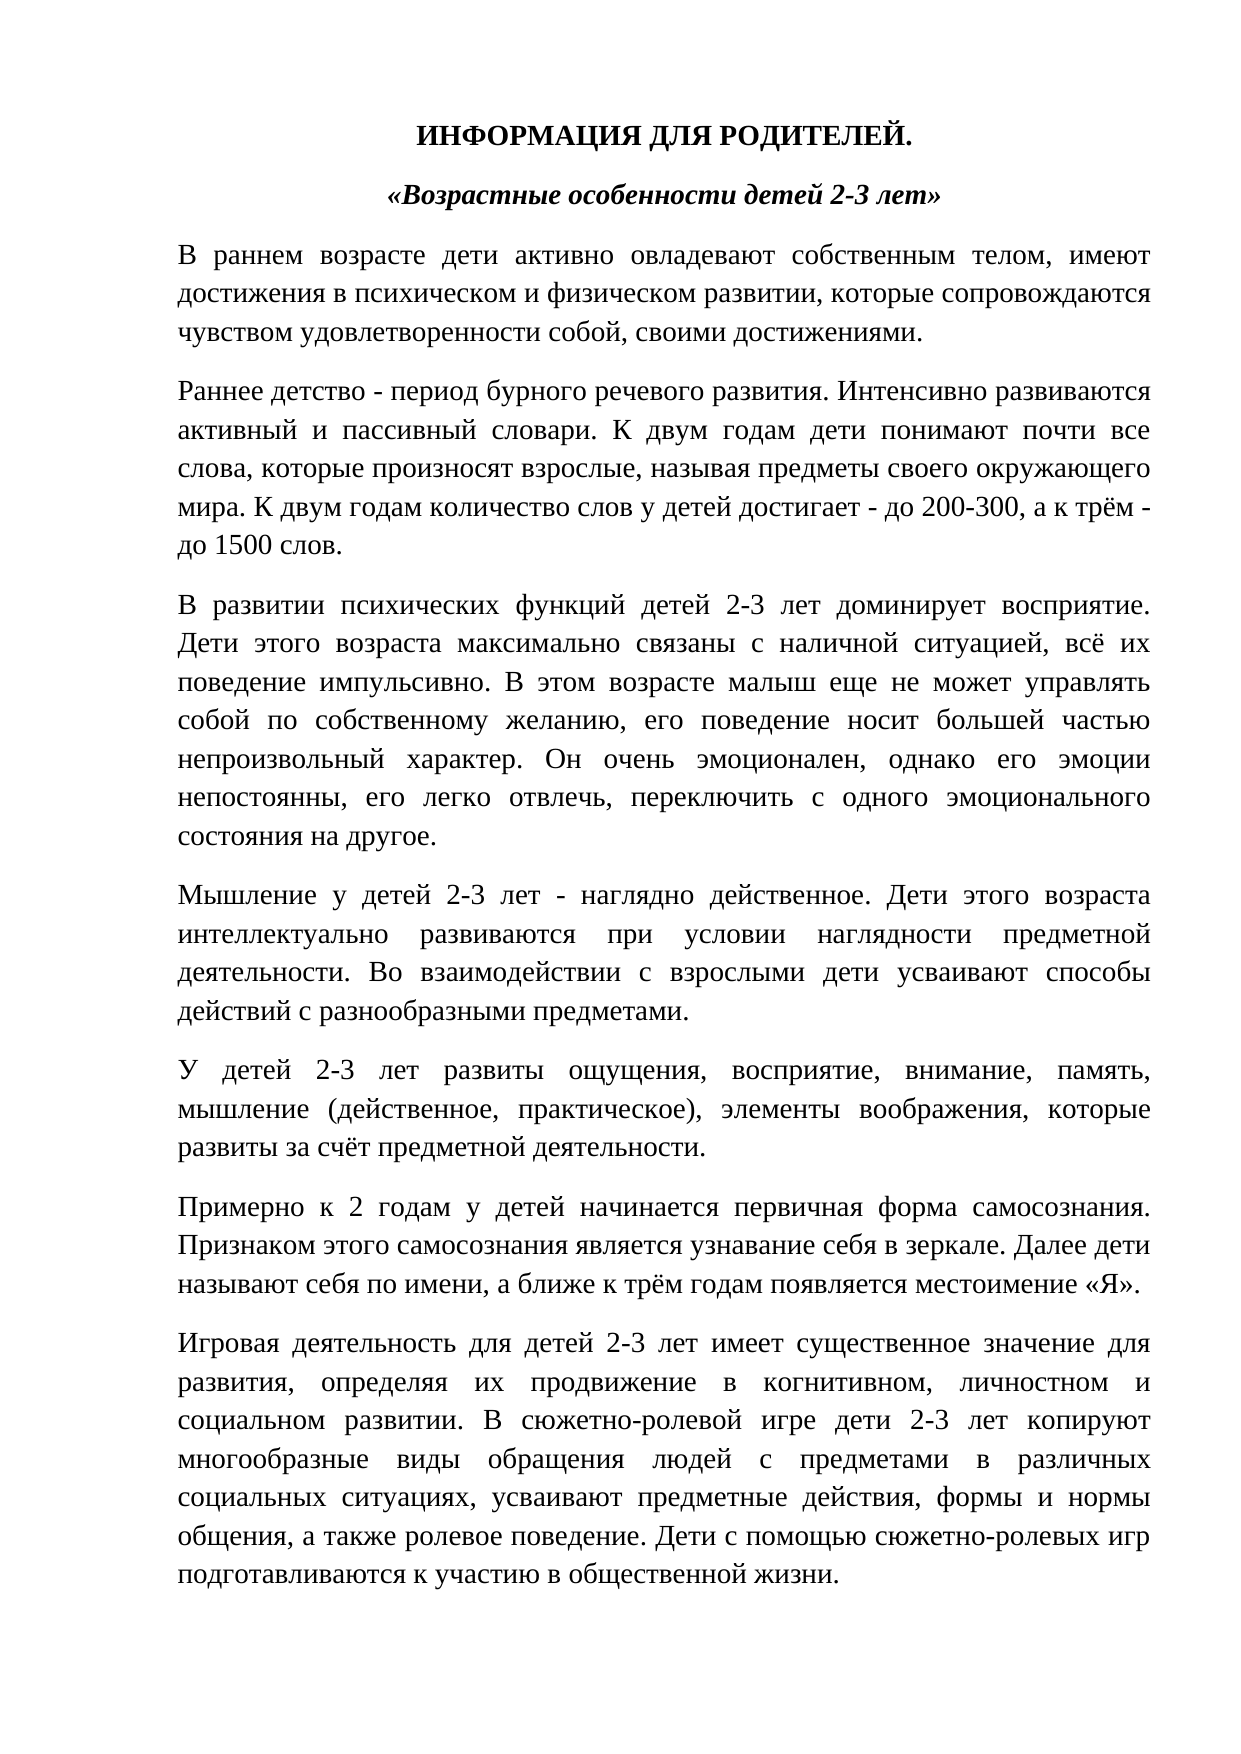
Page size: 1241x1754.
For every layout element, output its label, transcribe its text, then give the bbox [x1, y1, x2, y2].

text Игровая деятельность для детей 2-3 лет имеет существенное значение для развития, определяя их продвижение в когнитивном, личностном и социальном развитии. В сюжетно-ролевой игре дети 2-3 лет копируют многообразные виды обращения людей с предметами в различных социальных ситуациях, усваивают предметные действия, формы и нормы общения, а также ролевое поведение. Дети с помощью сюжетно-ролевых игр подготавливаются к участию в общественной жизни. [177, 1325, 1152, 1590]
text Примерно к 2 годам у детей начинается первичная форма самосознания. Признаком этого самосознания является узнавание себя в зеркале. Далее дети называют себя по имени, а ближе к трём годам появляется местоимение «Я». [177, 1189, 1152, 1299]
text «Возрастные особенности детей 2-3 лет» [177, 177, 1152, 211]
text Раннее детство - период бурного речевого развития. Интенсивно развиваются активный и пассивный словари. К двум годам дети понимают почти все слова, которые произносят взрослые, называя предметы своего окружающего мира. К двум годам количество слов у детей достигает - до 200-300, а к трём - до 1500 слов. [177, 373, 1152, 561]
text В раннем возрасте дети активно овладевают собственным телом, имеют достижения в психическом и физическом развитии, которые сопровождаются чувством удовлетворенности собой, своими достижениями. [177, 237, 1152, 347]
text У детей 2-3 лет развиты ощущения, восприятие, внимание, память, мышление (действенное, практическое), элементы воображения, которые развиты за счёт предметной деятельности. [177, 1052, 1152, 1163]
text В развитии психических функций детей 2-3 лет доминирует восприятие. Дети этого возраста максимально связаны с наличной ситуацией, всё их поведение импульсивно. В этом возрасте малыш еще не может управлять собой по собственному желанию, его поведение носит большей частью непроизвольный характер. Он очень эмоционален, однако его эмоции непостоянны, его легко отвлечь, переключить с одного эмоционального состояния на другое. [177, 587, 1152, 852]
text ИНФОРМАЦИЯ ДЛЯ РОДИТЕЛЕЙ. [177, 118, 1152, 152]
text Мышление у детей 2-3 лет - наглядно действенное. Дети этого возраста интеллектуально развиваются при условии наглядности предметной деятельности. Во взаимодействии с взрослыми дети усваивают способы действий с разнообразными предметами. [177, 877, 1152, 1027]
